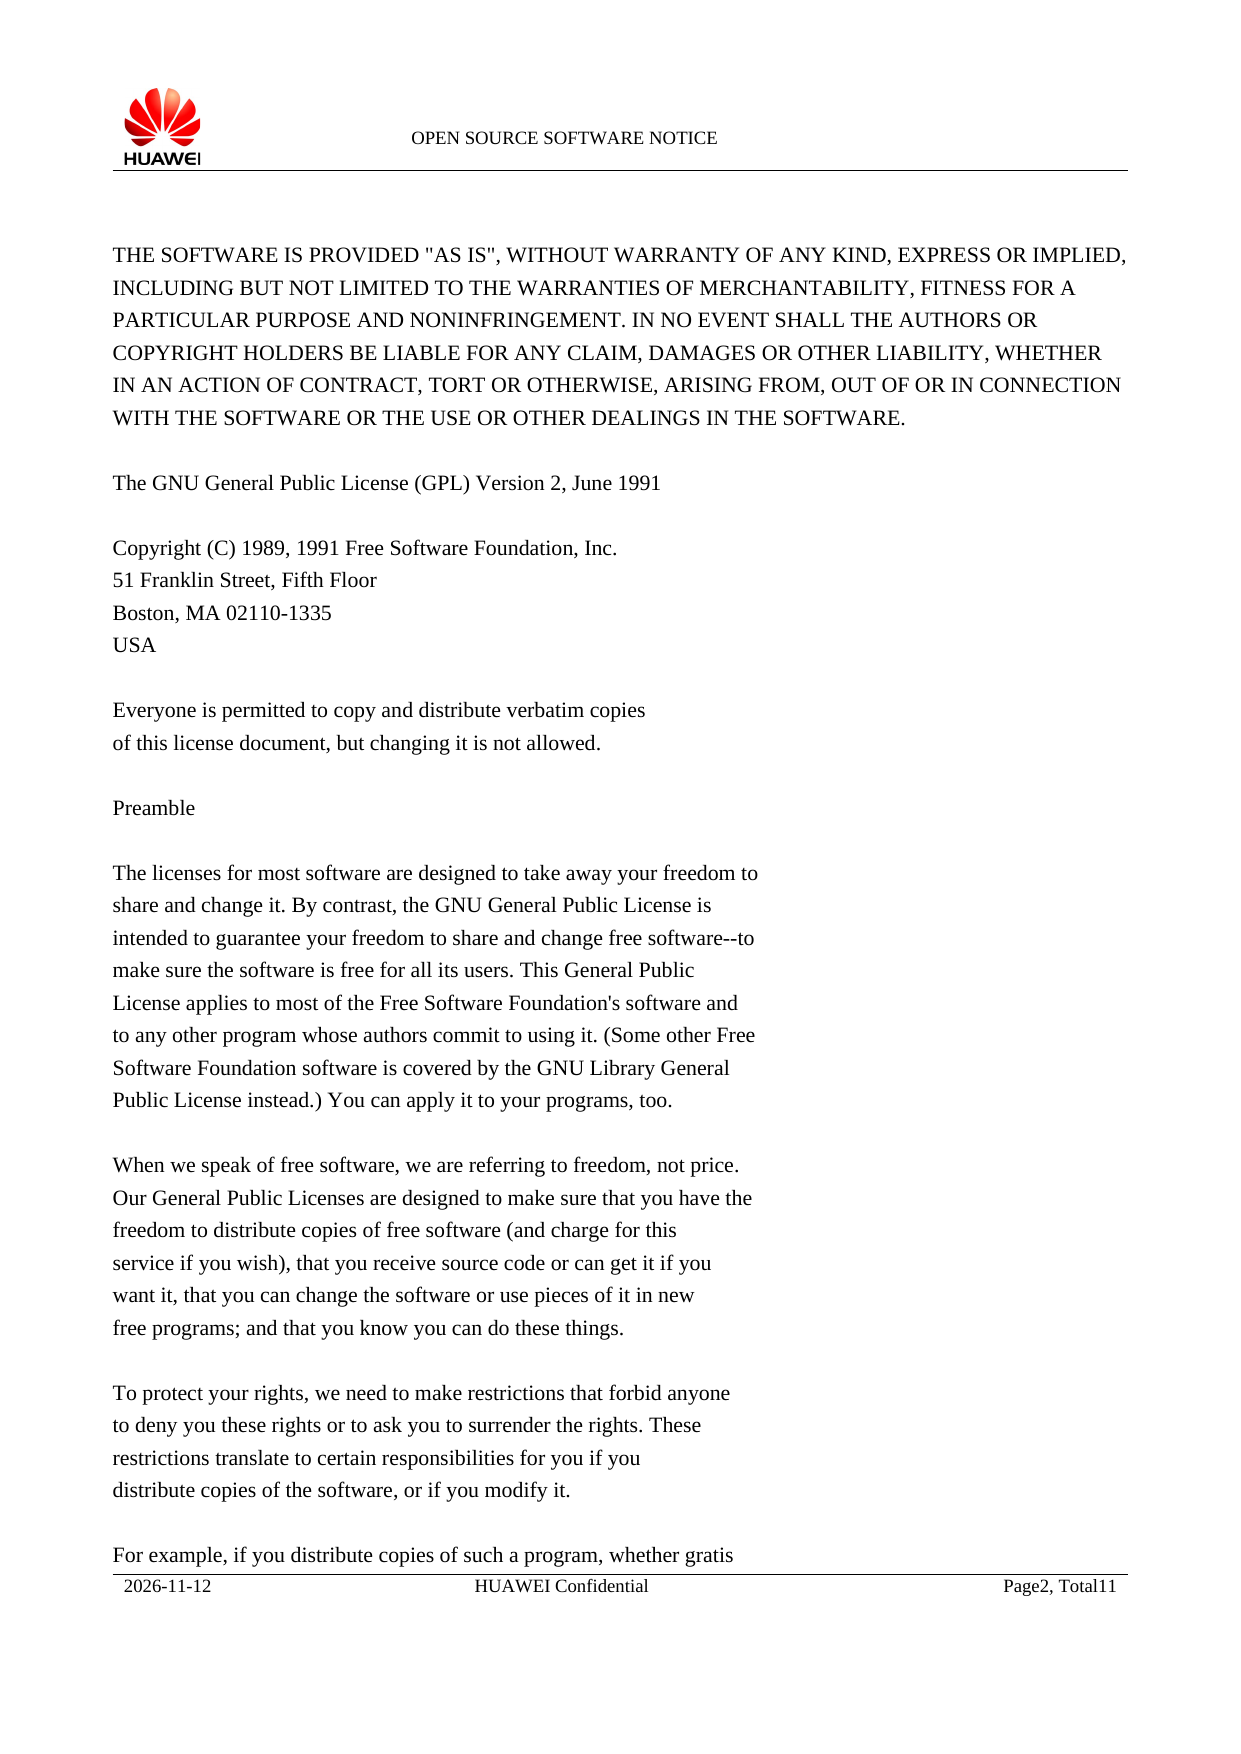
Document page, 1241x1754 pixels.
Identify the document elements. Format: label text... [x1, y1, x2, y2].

picture [124, 88, 201, 165]
